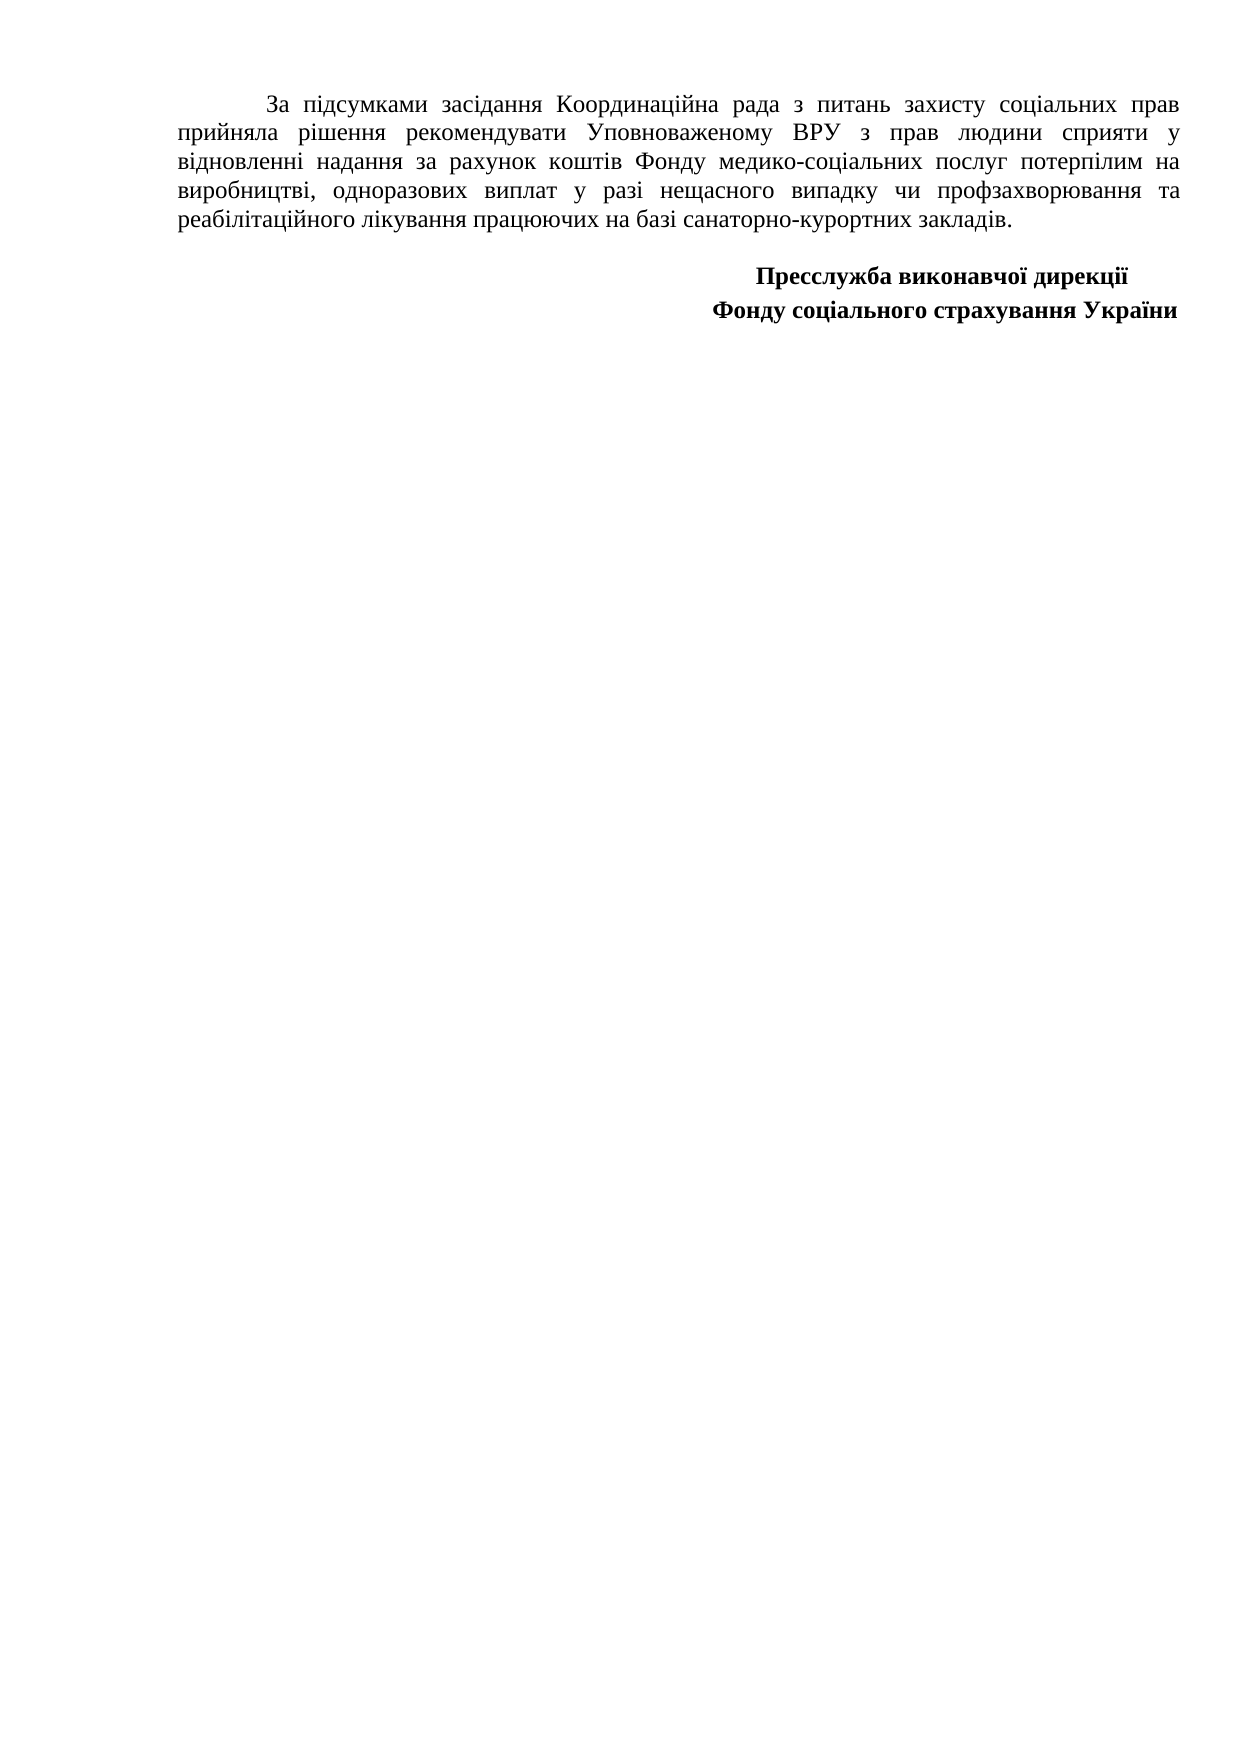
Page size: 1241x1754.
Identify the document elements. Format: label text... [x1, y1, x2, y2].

text За підсумками засідання Координаційна рада з питань захисту соціальних прав прийняла рішення рекомендувати Уповноваженому ВРУ з прав людини сприяти у відновленні надання за рахунок коштів Фонду медико-соціальних послуг потерпілим на виробництві, одноразових виплат у разі нещасного випадку чи профзахворювання та реабілітаційного лікування працюючих на базі санаторно-курортних закладів. [177, 89, 1181, 232]
text Пресслужба виконавчої дирекції Фонду соціального страхування України [709, 261, 1181, 324]
